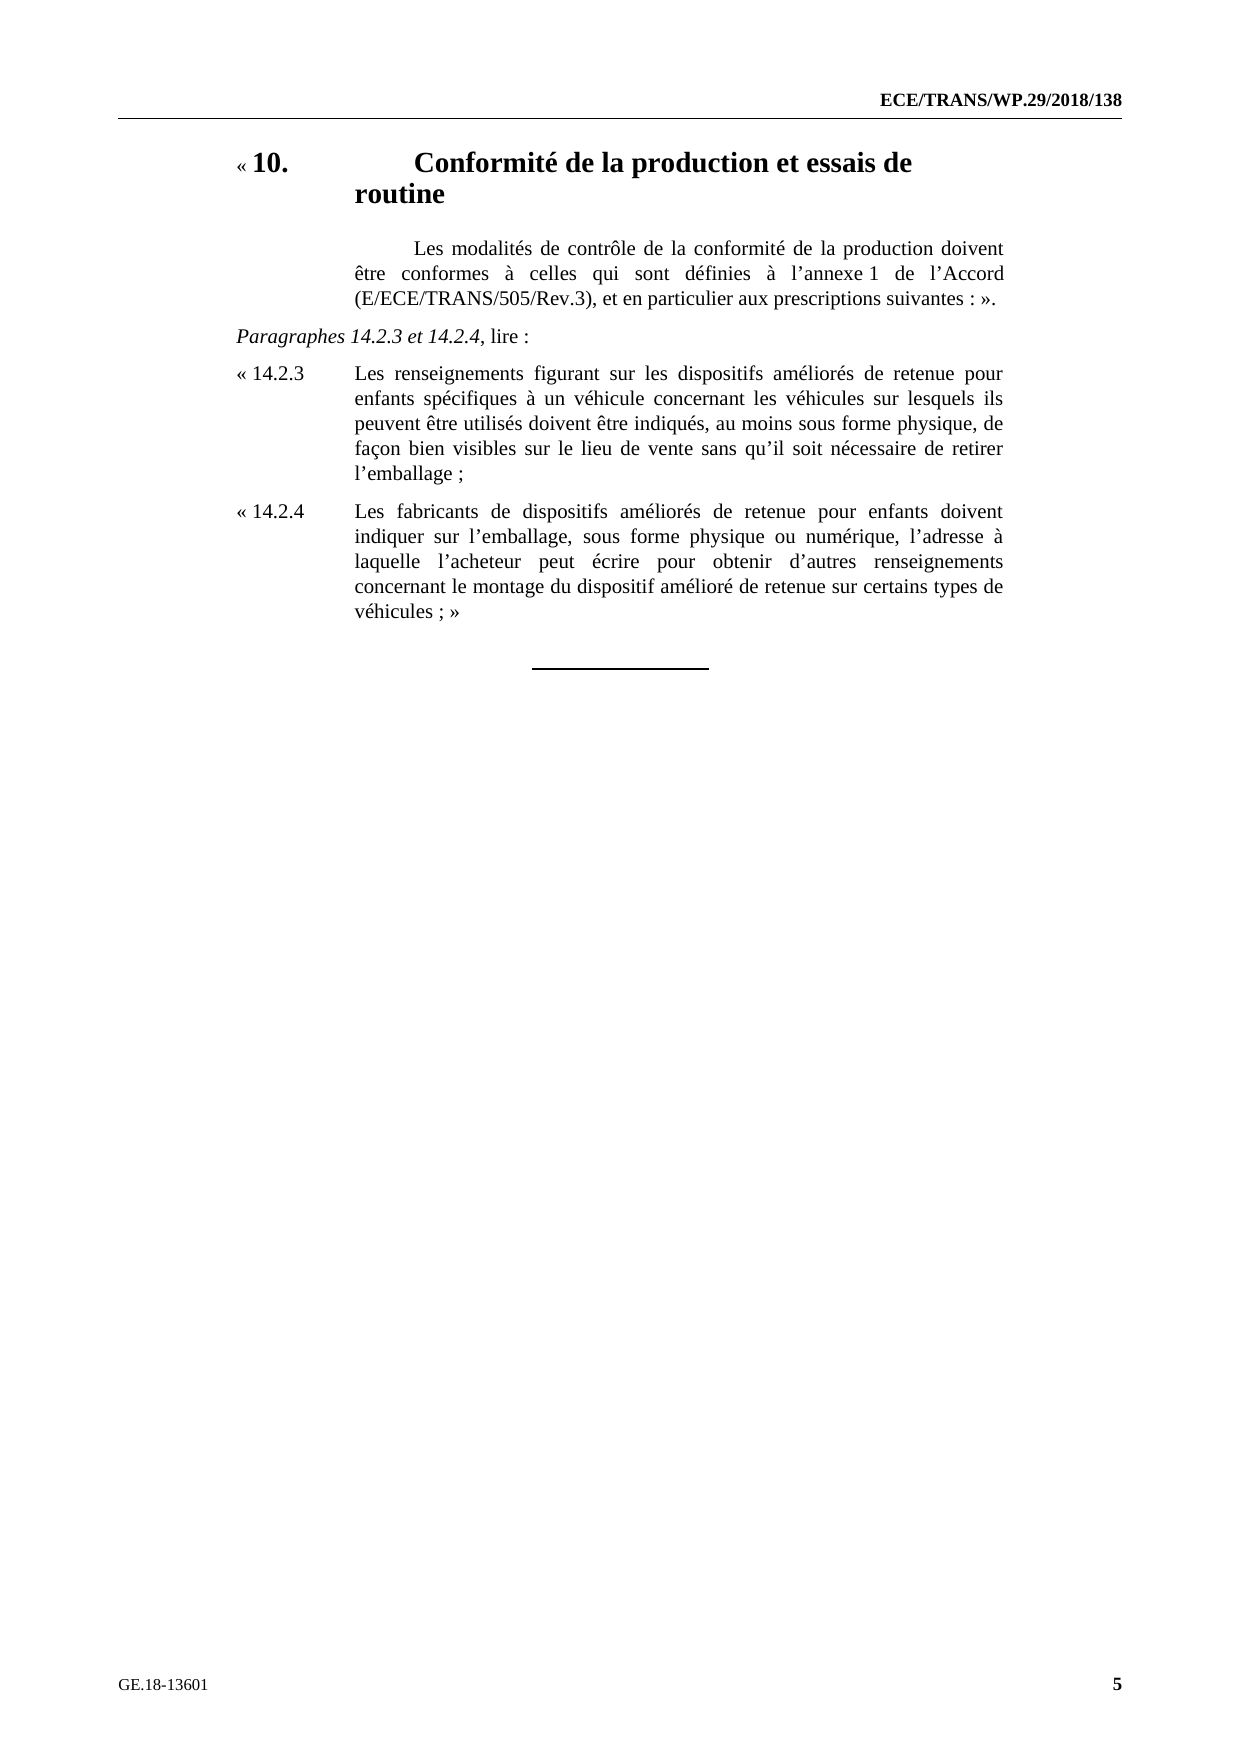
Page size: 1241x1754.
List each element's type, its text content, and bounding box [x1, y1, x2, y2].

text « 14.2.4 Les fabricants de dispositifs améliorés de retenue pour enfants doivent indiquer sur l’emballage, sous forme physique ou numérique, l’adresse à laquelle l’acheteur peut écrire pour obtenir d’autres renseignements concernant le montage du dispositif amélioré de retenue sur certains types de véhicules ; » [236, 498, 1004, 623]
text Paragraphes 14.2.3 et 14.2.4, lire : [236, 323, 1004, 348]
text « 10. Conformité de la production et essais de routine [236, 148, 1004, 210]
text Les modalités de contrôle de la conformité de la production doivent être conformes à celles qui sont définies à l’annexe 1 de l’Accord (E/ECE/TRANS/505/Rev.3), et en particulier aux prescriptions suivantes : ». [354, 235, 1004, 310]
text « 14.2.3 Les renseignements figurant sur les dispositifs améliorés de retenue pour enfants spécifiques à un véhicule concernant les véhicules sur lesquels ils peuvent être utilisés doivent être indiqués, au moins sous forme physique, de façon bien visibles sur le lieu de vente sans qu’il soit nécessaire de retirer l’emballage ; [236, 360, 1004, 485]
